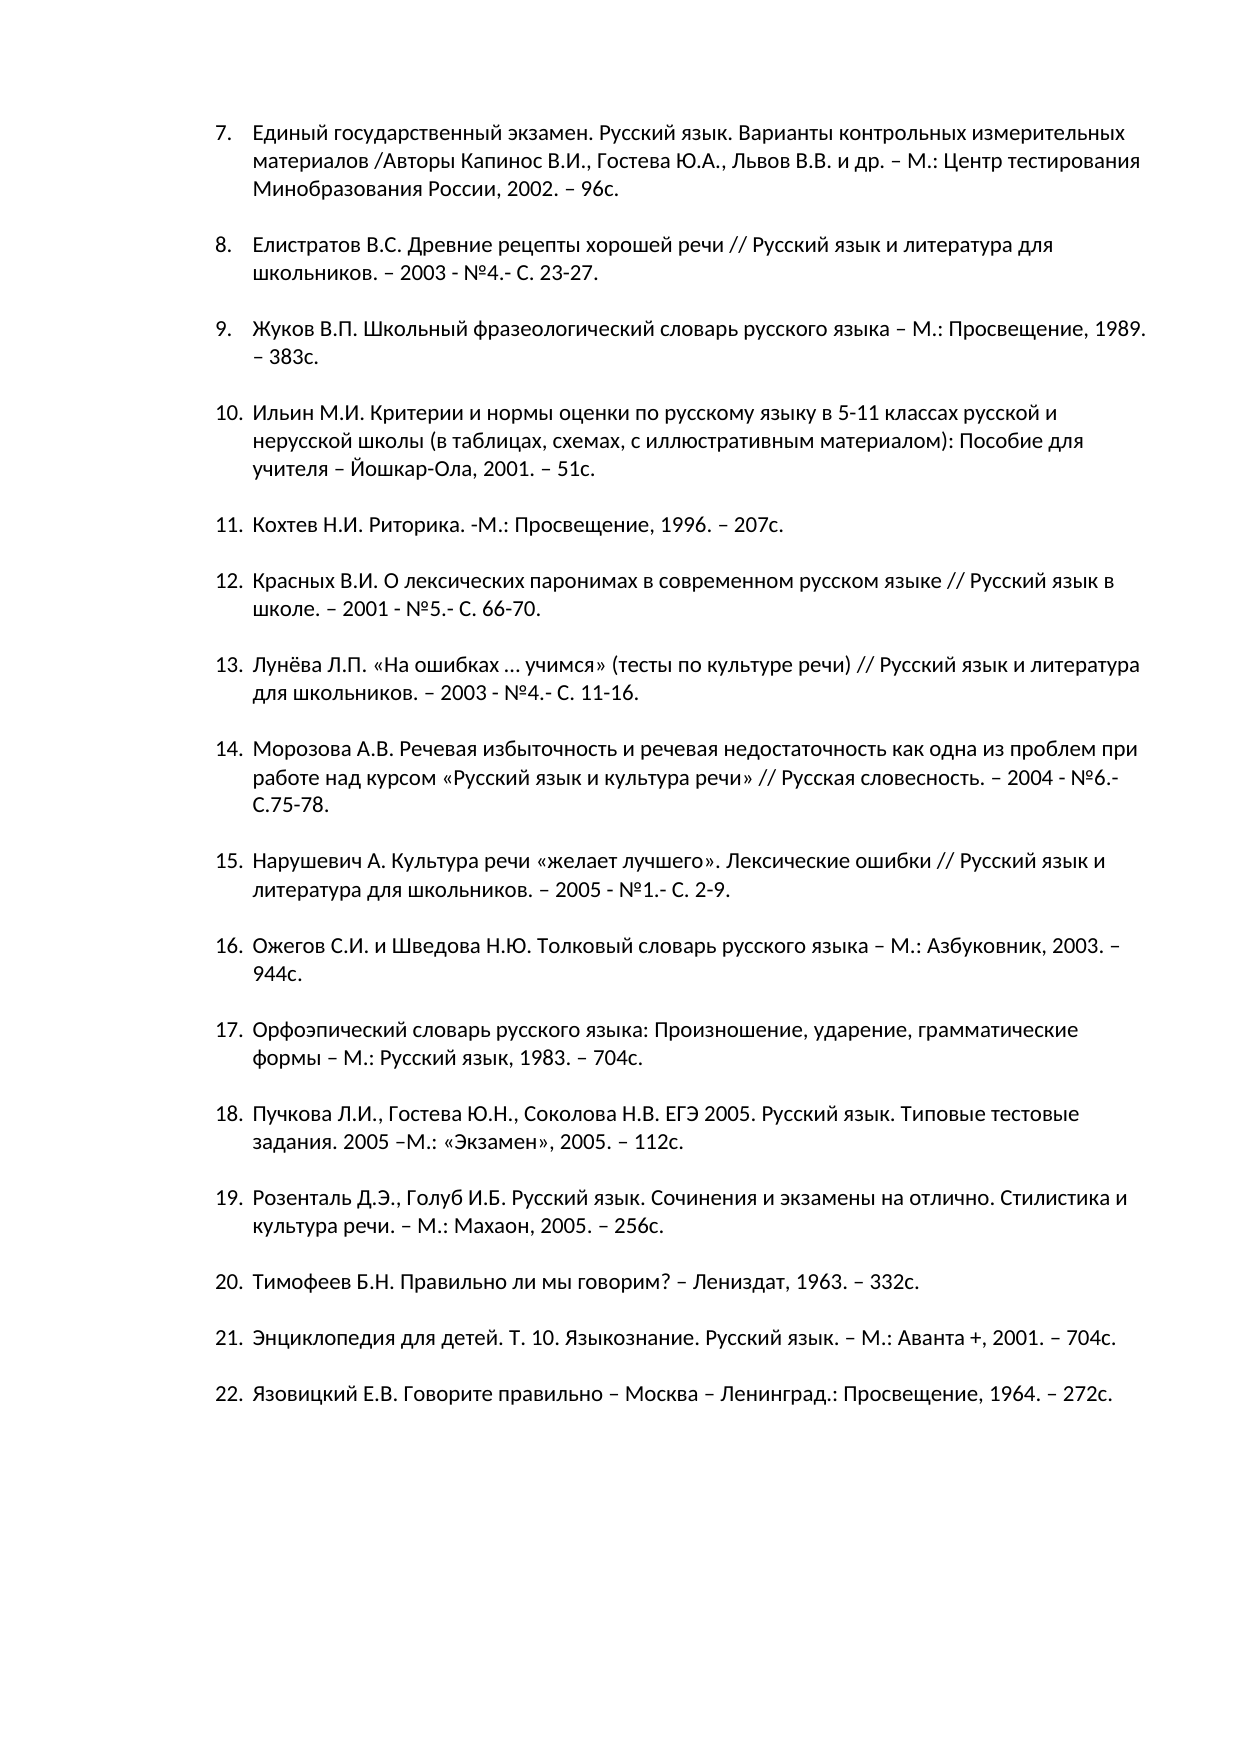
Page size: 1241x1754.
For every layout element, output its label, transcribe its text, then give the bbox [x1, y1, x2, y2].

list Нарушевич А. Культура речи «желает лучшего». Лексические ошибки // Русский язык и литература для школьников. – 2005 - №1.- С. 2-9. [215, 847, 1152, 903]
list Единый государственный экзамен. Русский язык. Варианты контрольных измерительных материалов /Авторы Капинос В.И., Гостева Ю.А., Львов В.В. и др. – М.: Центр тестирования Минобразования России, 2002. – 96с. [215, 118, 1152, 202]
list Ожегов С.И. и Шведова Н.Ю. Толковый словарь русского языка – М.: Азбуковник, 2003. – 944с. [215, 931, 1152, 987]
list Елистратов В.С. Древние рецепты хорошей речи // Русский язык и литература для школьников. – 2003 - №4.- С. 23-27. [215, 230, 1152, 286]
list Морозова А.В. Речевая избыточность и речевая недостаточность как одна из проблем при работе над курсом «Русский язык и культура речи» // Русская словесность. – 2004 - №6.- С.75-78. [215, 734, 1152, 819]
list Орфоэпический словарь русского языка: Произношение, ударение, грамматические формы – М.: Русский язык, 1983. – 704с. [215, 1015, 1152, 1071]
list Язовицкий Е.В. Говорите правильно – Москва – Ленинград.: Просвещение, 1964. – 272с. [215, 1379, 1152, 1407]
list Пучкова Л.И., Гостева Ю.Н., Соколова Н.В. ЕГЭ 2005. Русский язык. Типовые тестовые задания. 2005 –М.: «Экзамен», 2005. – 112с. [215, 1099, 1152, 1155]
list Лунёва Л.П. «На ошибках … учимся» (тесты по культуре речи) // Русский язык и литература для школьников. – 2003 - №4.- С. 11-16. [215, 651, 1152, 707]
list Кохтев Н.И. Риторика. -М.: Просвещение, 1996. – 207с. [215, 510, 1152, 538]
list Розенталь Д.Э., Голуб И.Б. Русский язык. Сочинения и экзамены на отлично. Стилистика и культура речи. – М.: Махаон, 2005. – 256с. [215, 1183, 1152, 1239]
list Тимофеев Б.Н. Правильно ли мы говорим? – Лениздат, 1963. – 332с. [215, 1267, 1152, 1295]
list Ильин М.И. Критерии и нормы оценки по русскому языку в 5-11 классах русской и нерусской школы (в таблицах, схемах, с иллюстративным материалом): Пособие для учителя – Йошкар-Ола, 2001. – 51с. [215, 398, 1152, 482]
list Энциклопедия для детей. Т. 10. Языкознание. Русский язык. – М.: Аванта +, 2001. – 704с. [215, 1323, 1152, 1351]
list Красных В.И. О лексических паронимах в современном русском языке // Русский язык в школе. – 2001 - №5.- С. 66-70. [215, 566, 1152, 622]
list Жуков В.П. Школьный фразеологический словарь русского языка – М.: Просвещение, 1989. – 383с. [215, 314, 1152, 370]
